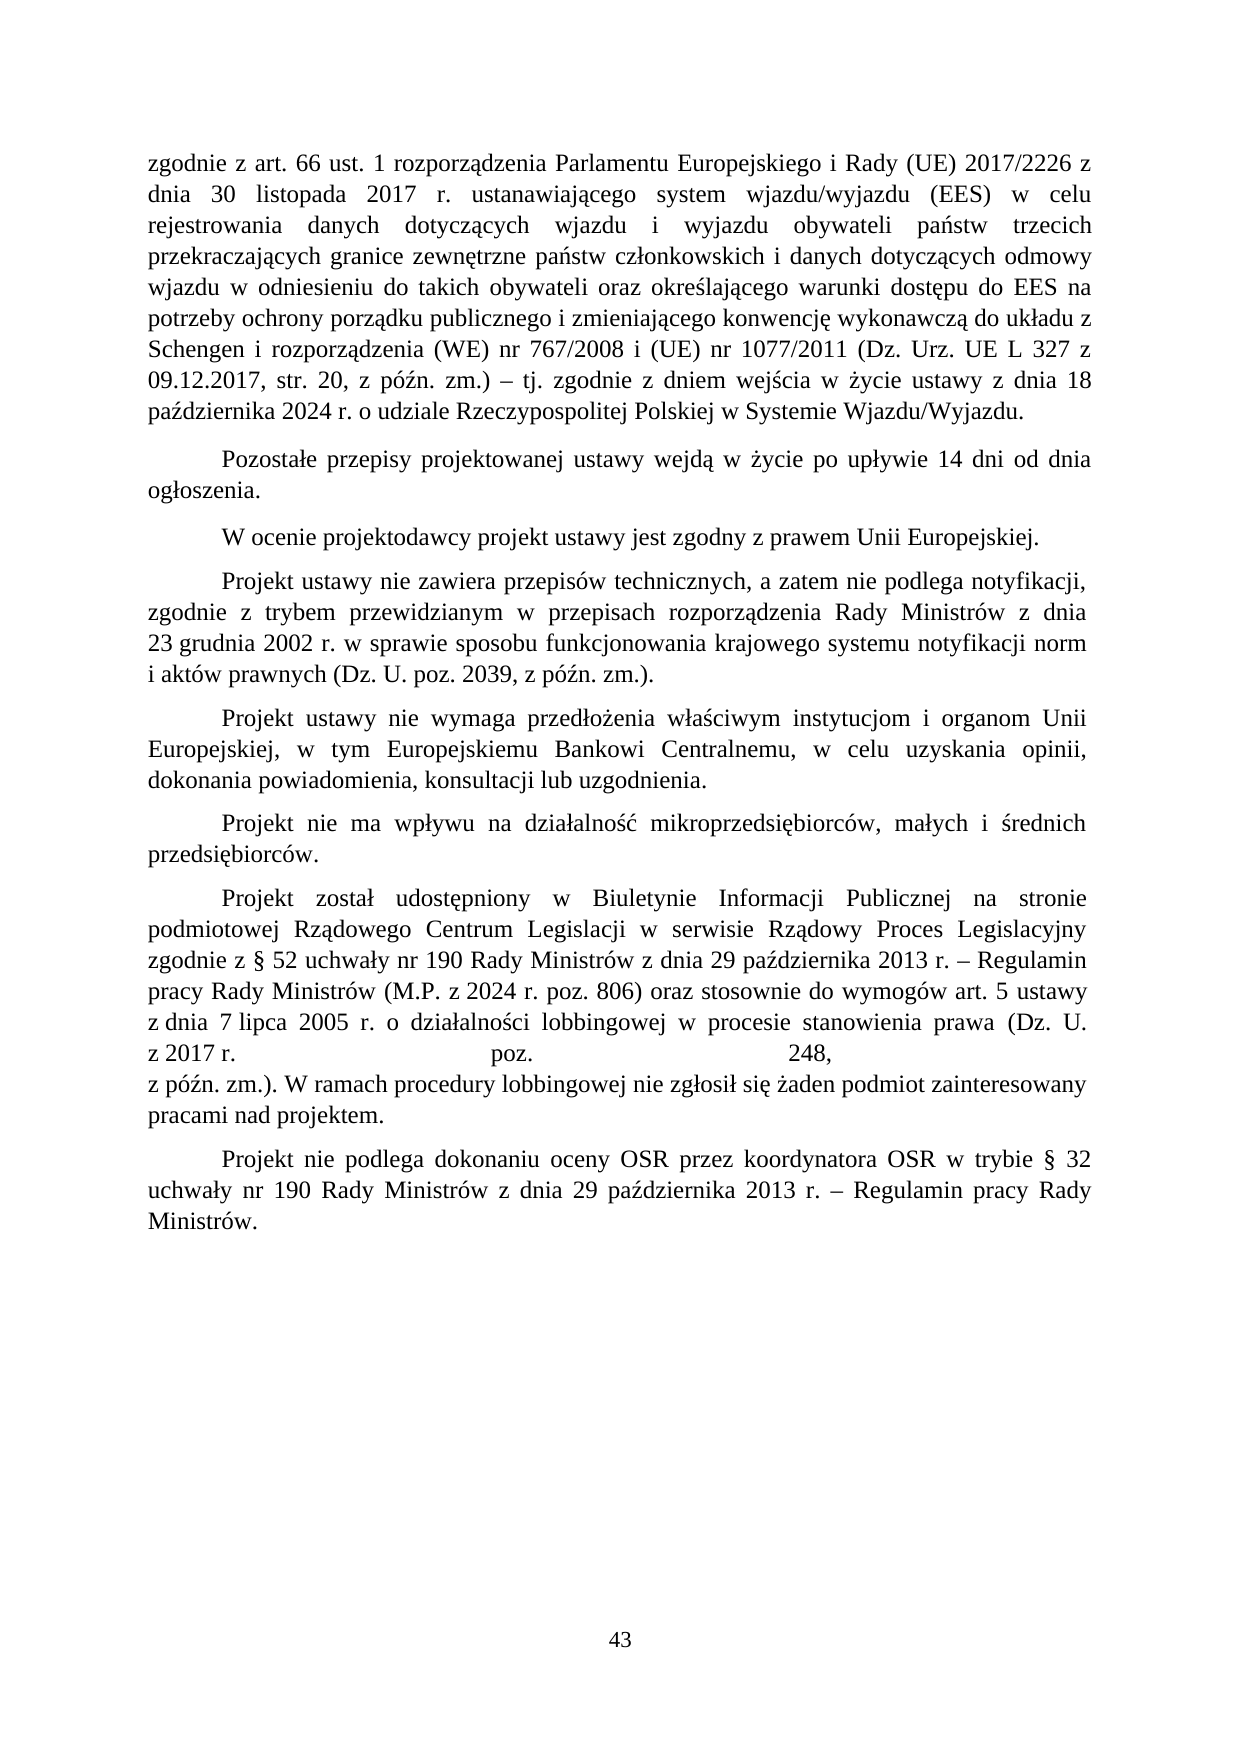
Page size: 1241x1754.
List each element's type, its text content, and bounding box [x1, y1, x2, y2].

text Projekt został udostępniony w Biuletynie Informacji Publicznej na stronie podmiotowej Rządowego Centrum Legislacji w serwisie Rządowy Proces Legislacyjny zgodnie z § 52 uchwały nr 190 Rady Ministrów z dnia 29 października 2013 r. – Regulamin pracy Rady Ministrów (M.P. z 2024 r. poz. 806) oraz stosownie do wymogów art. 5 ustawy z dnia 7 lipca 2005 r. o działalności lobbingowej w procesie stanowienia prawa (Dz. U. z 2017 r. poz. 248, z późn. zm.). W ramach procedury lobbingowej nie zgłosił się żaden podmiot zainteresowany pracami nad projektem. [148, 883, 1087, 1129]
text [148, 148, 1093, 425]
text Projekt ustawy nie zawiera przepisów technicznych, a zatem nie podlega notyfikacji, zgodnie z trybem przewidzianym w przepisach rozporządzenia Rady Ministrów z dnia 23 grudnia 2002 r. w sprawie sposobu funkcjonowania krajowego systemu notyfikacji norm i aktów prawnych (Dz. U. poz. 2039, z późn. zm.). [148, 566, 1087, 688]
text Projekt ustawy nie wymaga przedłożenia właściwym instytucjom i organom Unii Europejskiej, w tym Europejskiemu Bankowi Centralnemu, w celu uzyskania opinii, dokonania powiadomienia, konsultacji lub uzgodnienia. [148, 703, 1087, 793]
text Projekt nie ma wpływu na działalność mikroprzedsiębiorców, małych i średnich przedsiębiorców. [148, 808, 1087, 868]
text W ocenie projektodawcy projekt ustawy jest zgodny z prawem Unii Europejskiej. [148, 522, 1087, 551]
text Projekt nie podlega dokonaniu oceny OSR przez koordynatora OSR w trybie § 32 uchwały nr 190 Rady Ministrów z dnia 29 października 2013 r. – Regulamin pracy Rady Ministrów. [148, 1144, 1093, 1234]
text Pozostałe przepisy projektowanej ustawy wejdą w życie po upływie 14 dni od dnia ogłoszenia. [148, 444, 1093, 503]
